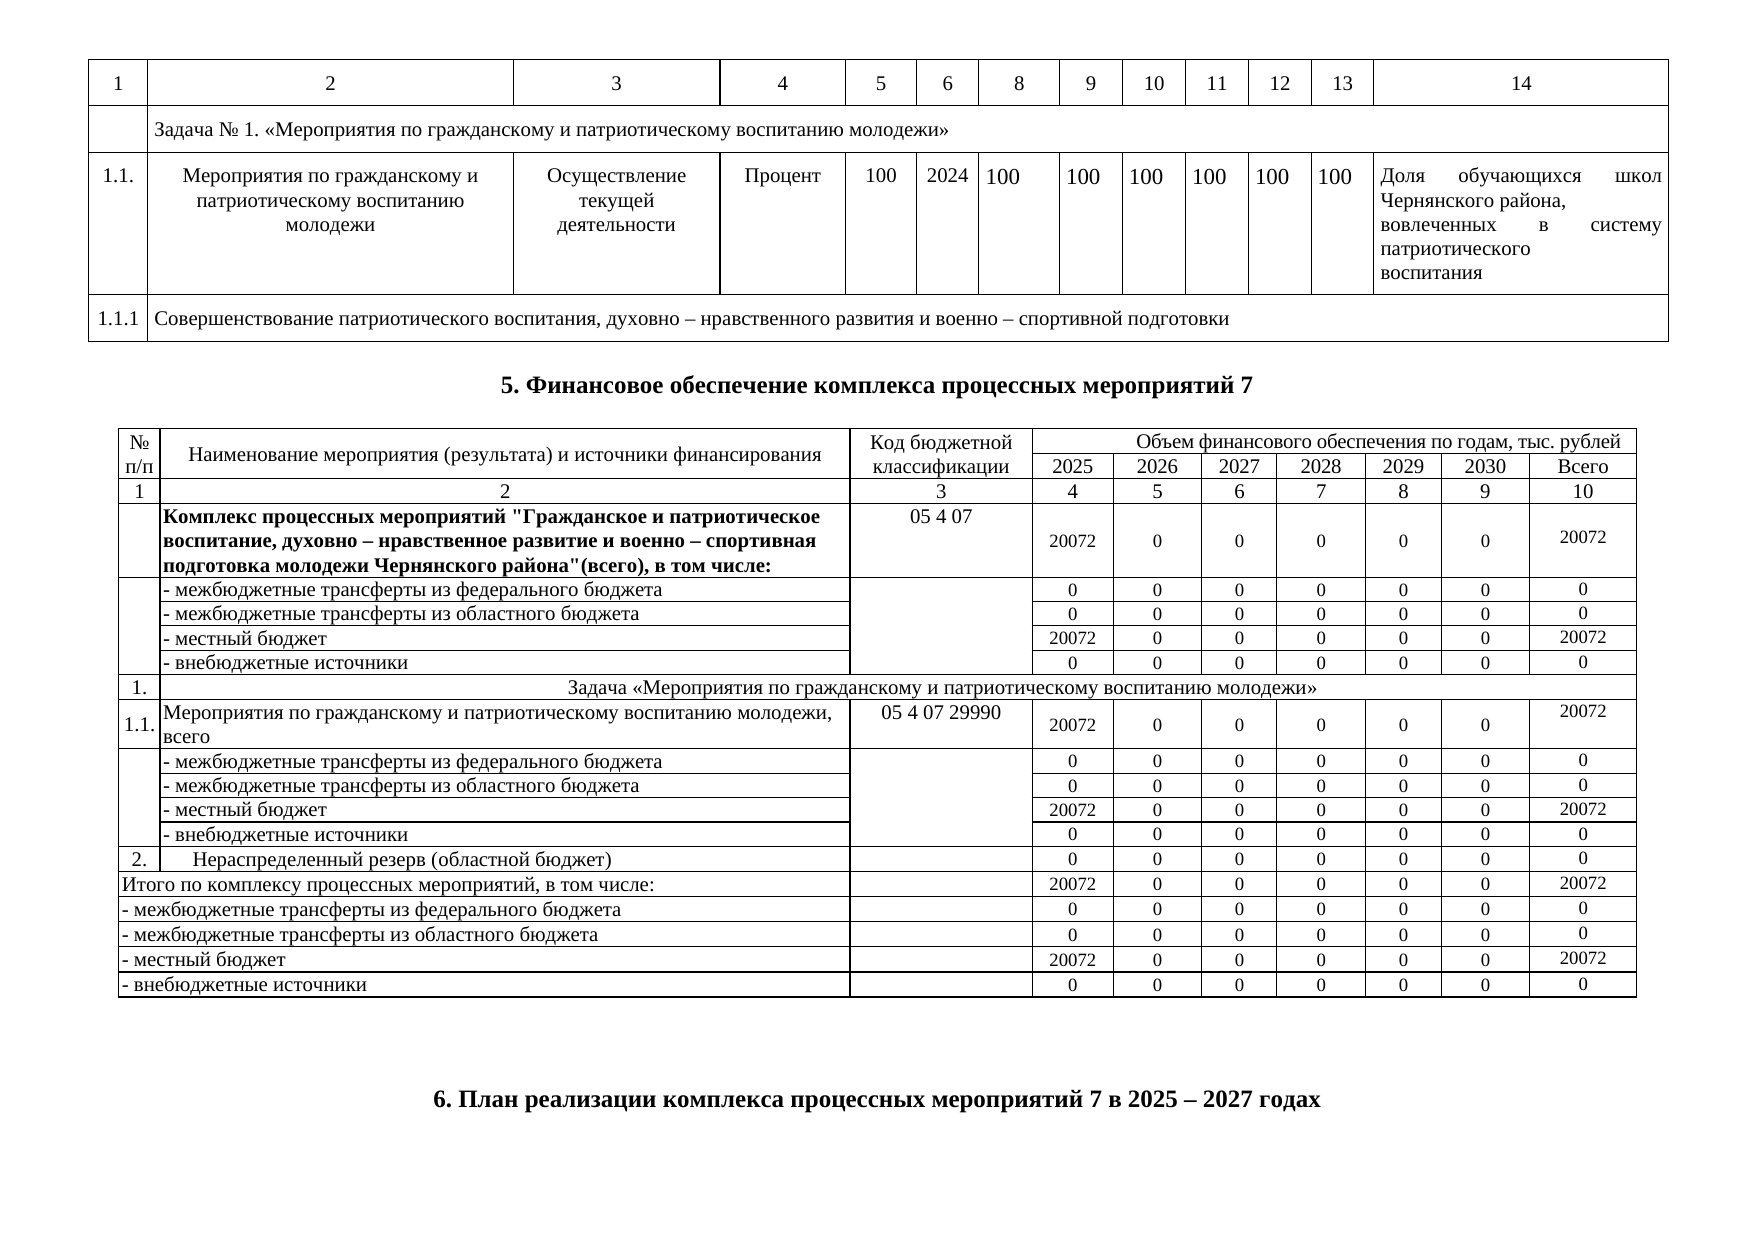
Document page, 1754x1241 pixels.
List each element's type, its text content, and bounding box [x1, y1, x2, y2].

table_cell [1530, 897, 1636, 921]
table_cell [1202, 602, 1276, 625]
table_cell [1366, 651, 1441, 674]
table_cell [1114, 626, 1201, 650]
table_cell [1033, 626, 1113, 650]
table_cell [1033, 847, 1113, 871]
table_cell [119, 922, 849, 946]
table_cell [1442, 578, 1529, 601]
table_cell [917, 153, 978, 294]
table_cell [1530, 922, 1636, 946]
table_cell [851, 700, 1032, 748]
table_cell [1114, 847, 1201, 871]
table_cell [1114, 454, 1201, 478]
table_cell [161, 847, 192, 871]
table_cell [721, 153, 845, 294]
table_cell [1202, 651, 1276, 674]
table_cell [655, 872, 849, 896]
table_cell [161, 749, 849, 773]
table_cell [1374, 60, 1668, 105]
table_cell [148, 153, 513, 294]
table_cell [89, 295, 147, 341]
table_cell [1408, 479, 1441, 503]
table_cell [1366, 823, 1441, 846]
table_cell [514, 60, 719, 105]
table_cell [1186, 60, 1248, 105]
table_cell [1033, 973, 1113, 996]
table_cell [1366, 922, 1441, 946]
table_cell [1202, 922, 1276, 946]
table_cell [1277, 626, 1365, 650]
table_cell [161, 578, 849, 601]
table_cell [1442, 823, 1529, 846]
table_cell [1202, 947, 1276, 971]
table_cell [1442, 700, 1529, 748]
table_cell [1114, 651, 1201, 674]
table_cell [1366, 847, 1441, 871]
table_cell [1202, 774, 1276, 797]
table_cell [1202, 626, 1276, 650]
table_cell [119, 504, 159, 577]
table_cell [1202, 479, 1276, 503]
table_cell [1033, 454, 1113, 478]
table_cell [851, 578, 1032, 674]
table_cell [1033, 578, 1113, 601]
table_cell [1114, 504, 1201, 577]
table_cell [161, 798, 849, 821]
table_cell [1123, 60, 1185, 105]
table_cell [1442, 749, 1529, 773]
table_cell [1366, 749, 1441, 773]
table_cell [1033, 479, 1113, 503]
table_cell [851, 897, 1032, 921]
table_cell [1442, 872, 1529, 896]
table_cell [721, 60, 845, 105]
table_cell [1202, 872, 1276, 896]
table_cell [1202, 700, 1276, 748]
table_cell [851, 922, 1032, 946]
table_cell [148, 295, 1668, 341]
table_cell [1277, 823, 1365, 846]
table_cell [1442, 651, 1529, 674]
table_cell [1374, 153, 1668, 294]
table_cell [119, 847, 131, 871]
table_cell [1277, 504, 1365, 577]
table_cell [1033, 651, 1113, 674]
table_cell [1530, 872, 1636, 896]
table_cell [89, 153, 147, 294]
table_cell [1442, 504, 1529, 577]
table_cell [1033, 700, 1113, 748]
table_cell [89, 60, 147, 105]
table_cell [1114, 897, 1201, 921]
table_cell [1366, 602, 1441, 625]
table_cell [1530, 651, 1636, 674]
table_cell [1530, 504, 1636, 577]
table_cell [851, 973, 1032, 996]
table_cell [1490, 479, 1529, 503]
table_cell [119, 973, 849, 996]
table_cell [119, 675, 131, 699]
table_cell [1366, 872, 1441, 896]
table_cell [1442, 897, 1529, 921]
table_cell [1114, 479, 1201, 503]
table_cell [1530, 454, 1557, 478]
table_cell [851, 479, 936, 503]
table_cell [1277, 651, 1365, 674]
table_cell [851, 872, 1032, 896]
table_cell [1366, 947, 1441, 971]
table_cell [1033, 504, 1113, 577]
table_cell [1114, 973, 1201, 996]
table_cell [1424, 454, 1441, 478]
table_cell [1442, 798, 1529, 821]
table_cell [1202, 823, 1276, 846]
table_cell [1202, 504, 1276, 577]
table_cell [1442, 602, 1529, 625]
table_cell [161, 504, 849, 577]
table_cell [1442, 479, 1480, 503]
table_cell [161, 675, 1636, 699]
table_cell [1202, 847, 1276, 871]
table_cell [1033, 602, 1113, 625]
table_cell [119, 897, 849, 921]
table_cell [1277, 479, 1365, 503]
title 6. План реализации комплекса процессных мероприятий 7 в 2025 – 2027 годах [118, 1084, 1636, 1112]
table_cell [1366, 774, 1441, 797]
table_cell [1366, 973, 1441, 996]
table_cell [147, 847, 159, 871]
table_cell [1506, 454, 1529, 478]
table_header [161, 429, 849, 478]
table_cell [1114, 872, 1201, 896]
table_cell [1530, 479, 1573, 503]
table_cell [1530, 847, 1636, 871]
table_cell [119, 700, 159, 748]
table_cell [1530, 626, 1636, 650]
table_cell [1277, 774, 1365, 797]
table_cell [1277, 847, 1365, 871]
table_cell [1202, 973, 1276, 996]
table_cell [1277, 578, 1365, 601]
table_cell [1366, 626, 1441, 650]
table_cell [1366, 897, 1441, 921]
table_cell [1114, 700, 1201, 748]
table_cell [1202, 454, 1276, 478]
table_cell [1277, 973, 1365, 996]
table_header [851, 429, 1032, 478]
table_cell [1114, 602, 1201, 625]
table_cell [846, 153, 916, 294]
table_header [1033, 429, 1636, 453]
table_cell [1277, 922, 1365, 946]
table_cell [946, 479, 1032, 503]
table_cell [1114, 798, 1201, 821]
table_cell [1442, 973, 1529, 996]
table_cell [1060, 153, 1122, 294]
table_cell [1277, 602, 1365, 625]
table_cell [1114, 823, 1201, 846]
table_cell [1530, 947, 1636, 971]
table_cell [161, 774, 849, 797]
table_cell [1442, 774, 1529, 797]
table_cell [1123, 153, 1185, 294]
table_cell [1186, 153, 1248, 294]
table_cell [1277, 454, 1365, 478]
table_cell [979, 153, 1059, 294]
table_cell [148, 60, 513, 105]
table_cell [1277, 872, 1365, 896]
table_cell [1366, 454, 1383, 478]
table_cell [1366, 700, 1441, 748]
title 5. Финансовое обеспечение комплекса процессных мероприятий 7 [118, 371, 1636, 399]
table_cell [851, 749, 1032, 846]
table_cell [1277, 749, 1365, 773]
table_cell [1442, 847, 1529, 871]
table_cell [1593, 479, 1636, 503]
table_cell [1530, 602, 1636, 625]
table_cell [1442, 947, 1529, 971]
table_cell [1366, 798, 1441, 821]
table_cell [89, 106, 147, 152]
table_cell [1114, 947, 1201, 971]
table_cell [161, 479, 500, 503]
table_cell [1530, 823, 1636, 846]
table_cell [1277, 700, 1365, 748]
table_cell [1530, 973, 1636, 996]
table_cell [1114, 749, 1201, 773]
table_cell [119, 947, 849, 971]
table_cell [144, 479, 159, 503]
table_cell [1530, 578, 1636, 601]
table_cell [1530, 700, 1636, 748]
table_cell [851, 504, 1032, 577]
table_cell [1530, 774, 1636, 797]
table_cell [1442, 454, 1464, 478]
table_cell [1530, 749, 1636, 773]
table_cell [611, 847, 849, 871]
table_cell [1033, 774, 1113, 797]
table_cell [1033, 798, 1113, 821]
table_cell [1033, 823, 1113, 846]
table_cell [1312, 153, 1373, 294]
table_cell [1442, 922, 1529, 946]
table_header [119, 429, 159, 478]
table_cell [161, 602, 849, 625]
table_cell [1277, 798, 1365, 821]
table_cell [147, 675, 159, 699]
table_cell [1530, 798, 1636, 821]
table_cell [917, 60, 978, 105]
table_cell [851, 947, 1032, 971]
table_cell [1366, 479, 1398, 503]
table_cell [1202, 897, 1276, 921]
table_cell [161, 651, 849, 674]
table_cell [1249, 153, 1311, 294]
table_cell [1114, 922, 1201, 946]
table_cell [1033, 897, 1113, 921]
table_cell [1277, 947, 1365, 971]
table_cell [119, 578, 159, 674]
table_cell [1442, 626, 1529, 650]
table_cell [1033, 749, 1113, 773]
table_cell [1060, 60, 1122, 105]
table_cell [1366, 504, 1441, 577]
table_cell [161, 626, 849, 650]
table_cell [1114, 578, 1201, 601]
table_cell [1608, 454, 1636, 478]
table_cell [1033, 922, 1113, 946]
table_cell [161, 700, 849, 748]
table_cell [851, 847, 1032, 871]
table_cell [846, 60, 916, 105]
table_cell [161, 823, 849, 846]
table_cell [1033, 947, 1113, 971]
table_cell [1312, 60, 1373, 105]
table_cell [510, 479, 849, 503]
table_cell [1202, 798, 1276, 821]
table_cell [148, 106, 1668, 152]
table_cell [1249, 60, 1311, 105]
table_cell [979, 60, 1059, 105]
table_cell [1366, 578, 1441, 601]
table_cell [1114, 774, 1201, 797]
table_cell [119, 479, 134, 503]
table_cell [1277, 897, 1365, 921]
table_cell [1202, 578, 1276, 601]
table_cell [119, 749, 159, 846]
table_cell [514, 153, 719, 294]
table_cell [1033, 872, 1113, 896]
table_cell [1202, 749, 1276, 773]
